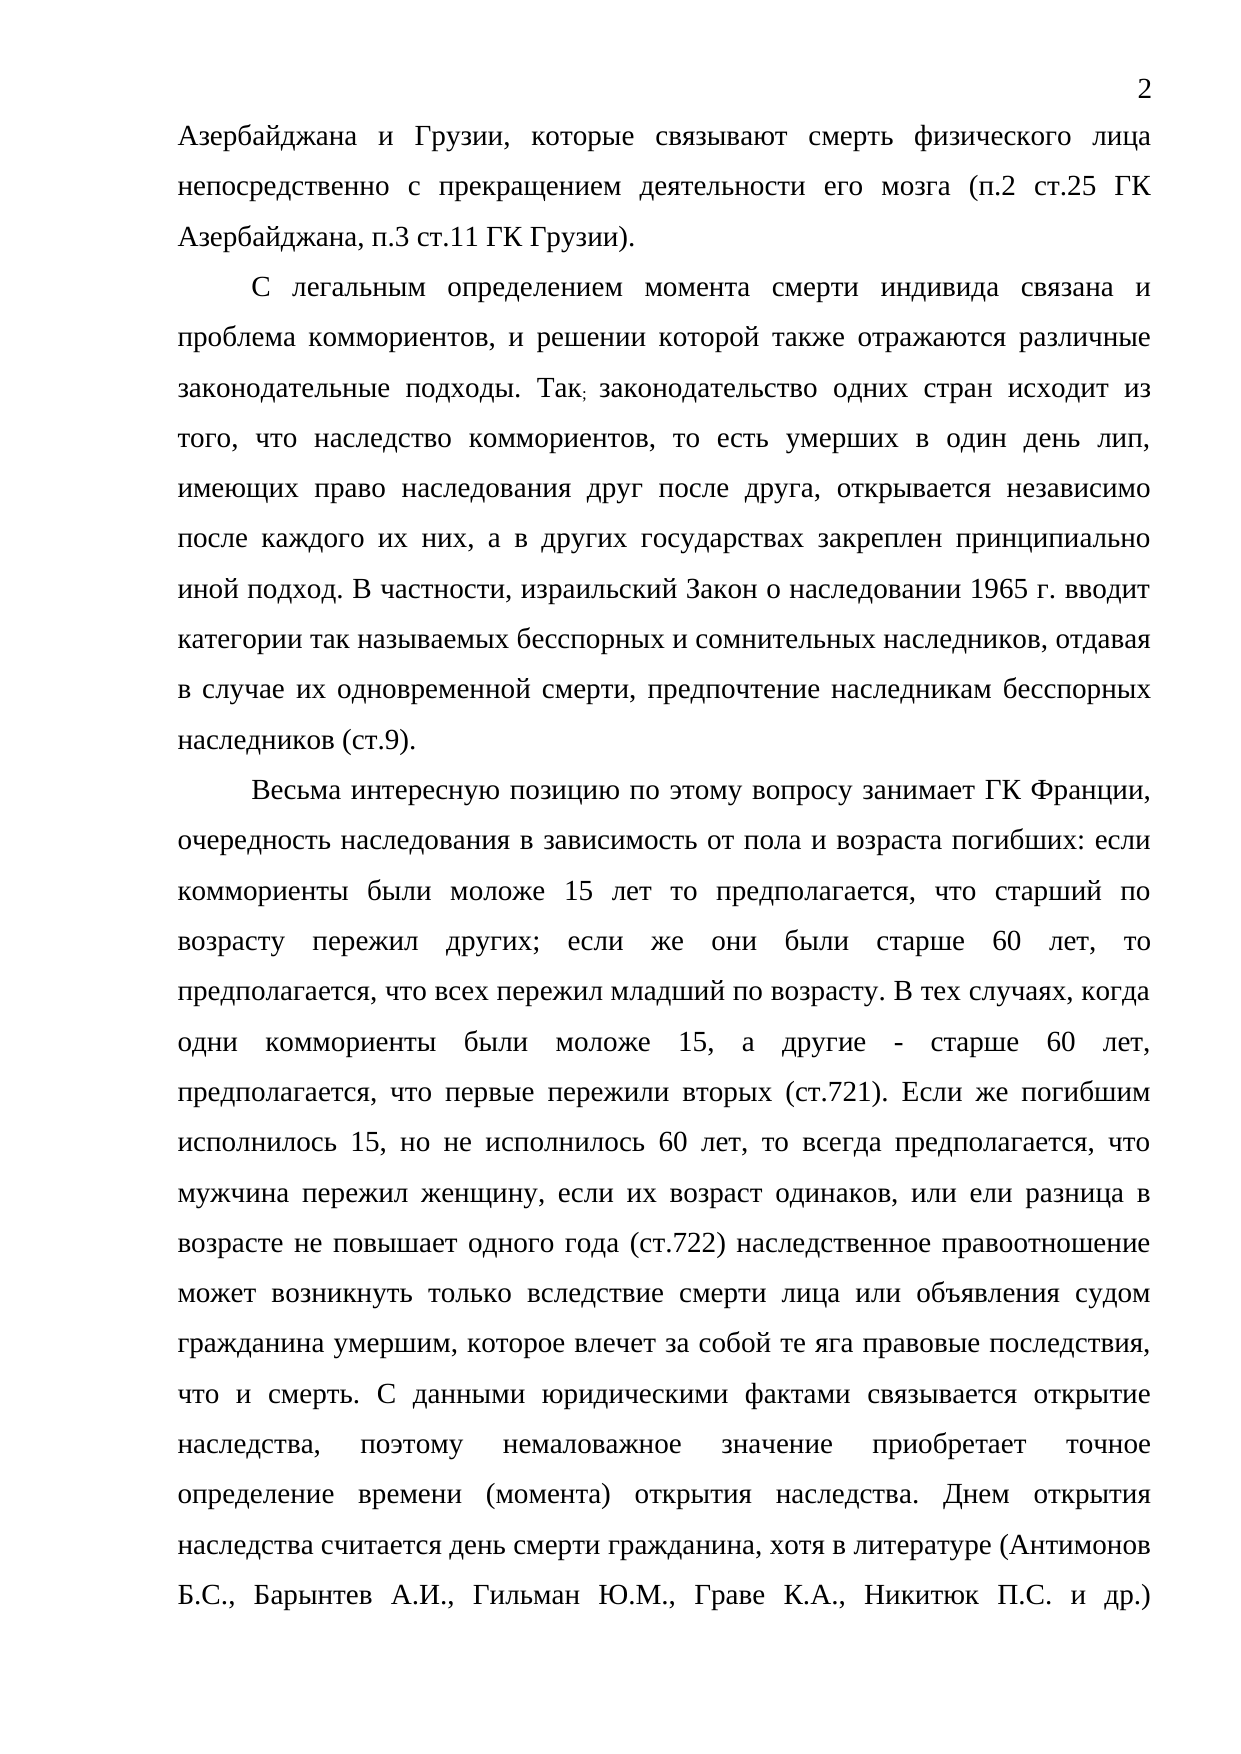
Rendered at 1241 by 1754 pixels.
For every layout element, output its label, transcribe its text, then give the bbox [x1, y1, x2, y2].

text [177, 772, 1152, 1611]
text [177, 118, 1152, 252]
text С легальным определением момента смерти индивида связана и проблема коммориентов, и решении которой также отражаются различные законодательные подходы. Так; законодательство одних стран исходит из того, что наследство коммориентов, то есть умерших в один день лип, имеющих право наследования друг после друга, открывается независимо после каждого их них, а в других государствах закреплен принципиально иной подход. В частности, израильский Закон о наследовании 1965 г. вводит категории так называемых бесспорных и сомнительных наследников, отдавая в случае их одновременной смерти, предпочтение наследникам бесспорных наследников (ст.9). [177, 269, 1152, 755]
